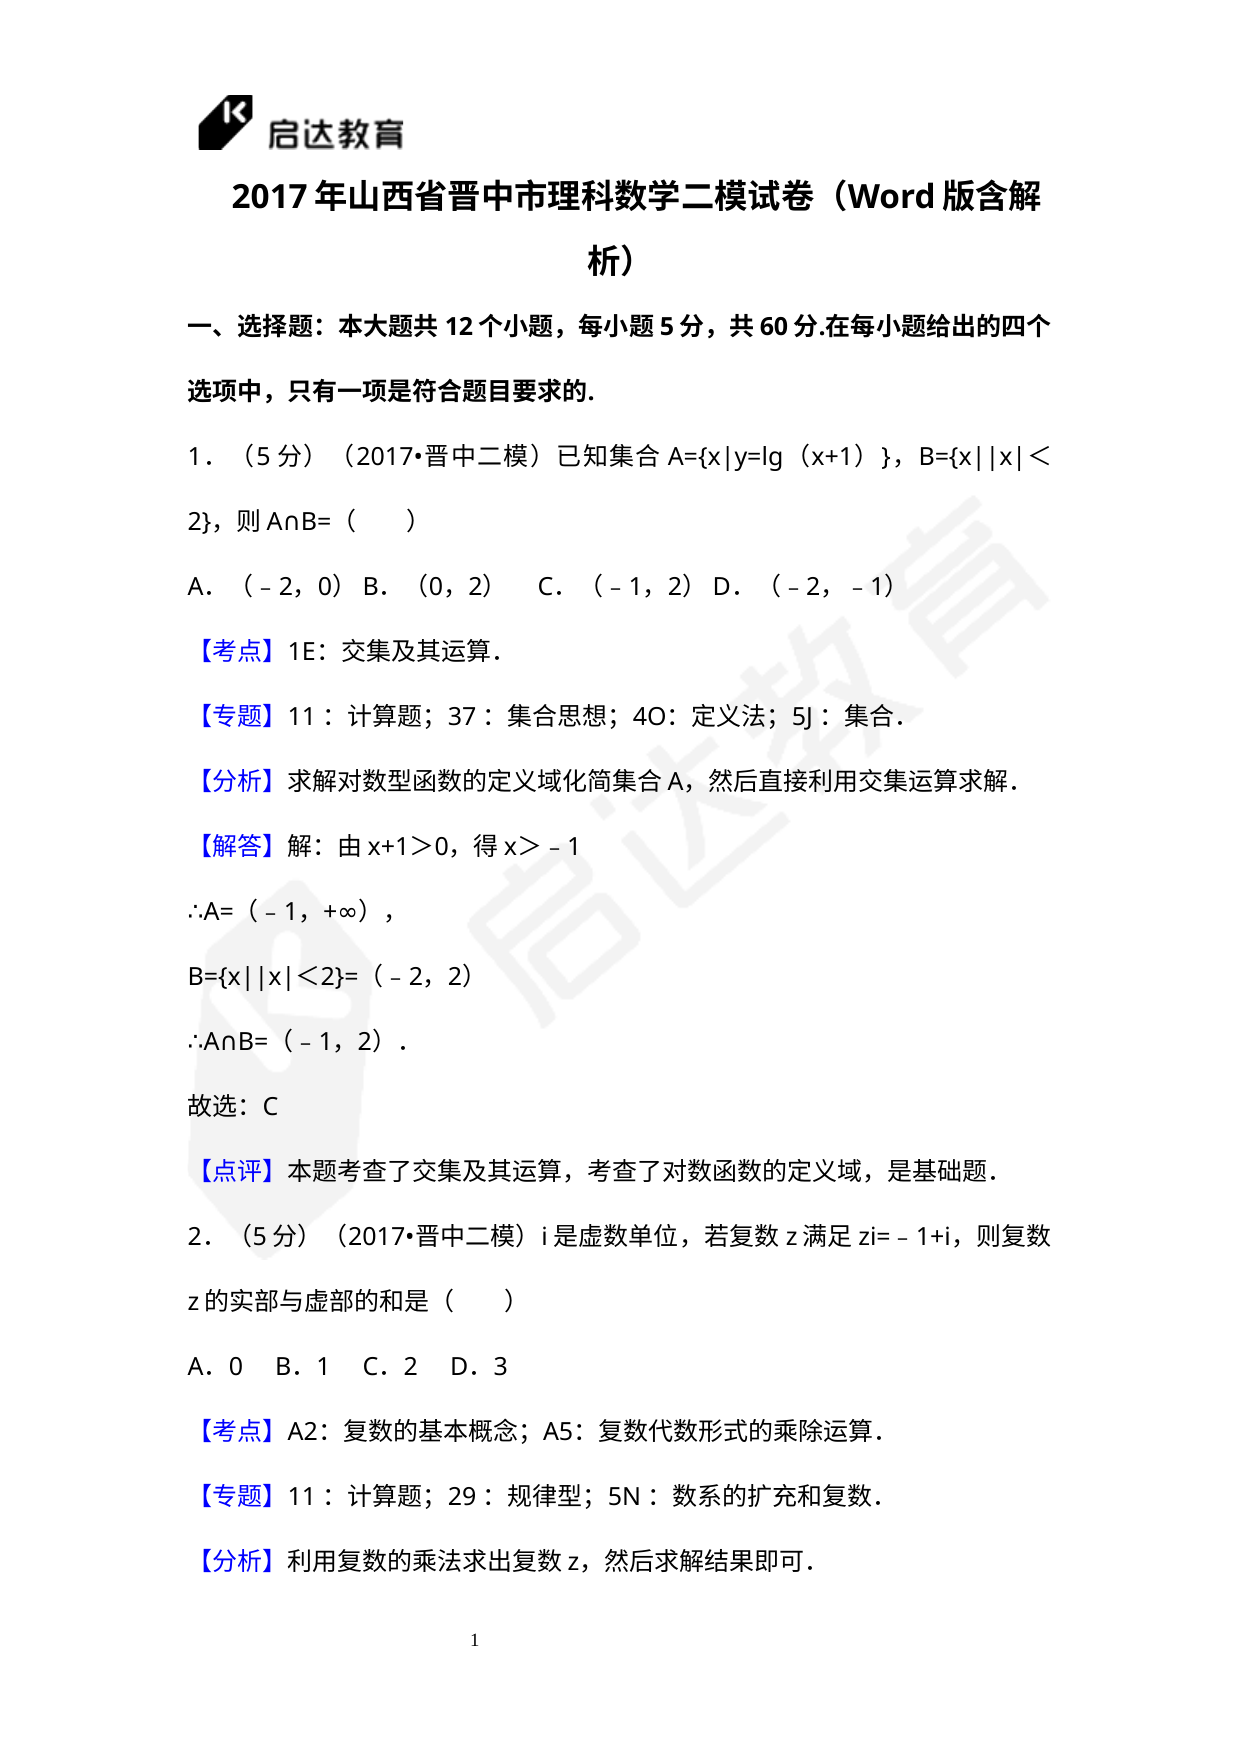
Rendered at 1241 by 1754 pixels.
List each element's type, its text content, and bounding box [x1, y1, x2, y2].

text 1．（5分）（2017•晋中二模）已知集合A={x|y=lg（x+1）}，B={x||x|＜2}，则A∩B=（ ） [187, 422, 1053, 552]
text A．0 B．1 C．2 D．3 [187, 1332, 1053, 1397]
text 2017年山西省晋中市理科数学二模试卷（Word版含解析） [187, 162, 1053, 292]
picture [198, 95, 404, 150]
text 一、选择题：本大题共12个小题，每小题5分，共60分.在每小题给出的四个选项中，只有一项是符合题目要求的. [187, 292, 1053, 422]
text 【考点】A2：复数的基本概念；A5：复数代数形式的乘除运算． [187, 1397, 1053, 1462]
text 【考点】1E：交集及其运算． [187, 617, 1053, 682]
text A．（﹣2，0） B．（0，2） C．（﹣1，2） D．（﹣2，﹣1） [187, 552, 1053, 617]
text 【专题】11 ：计算题；37 ：集合思想；4O：定义法；5J ：集合． [187, 682, 1053, 747]
text 【点评】本题考查了交集及其运算，考查了对数函数的定义域，是基础题． [187, 1137, 1053, 1202]
text 故选：C [187, 1072, 1053, 1137]
text 【专题】11 ：计算题；29 ：规律型；5N ：数系的扩充和复数． [187, 1462, 1053, 1527]
text 【分析】利用复数的乘法求出复数z，然后求解结果即可． [187, 1527, 1053, 1592]
text ∴A=（﹣1，+∞）， [187, 877, 1053, 942]
text B={x||x|＜2}=（﹣2，2） [187, 942, 1053, 1007]
text 【解答】解：由x+1＞0，得x＞﹣1 [187, 812, 1053, 877]
text 【分析】求解对数型函数的定义域化简集合A，然后直接利用交集运算求解． [187, 747, 1053, 812]
text ∴A∩B=（﹣1，2）． [187, 1007, 1053, 1072]
text 2．（5分）（2017•晋中二模）i是虚数单位，若复数z满足zi=﹣1+i，则复数z的实部与虚部的和是（ ） [187, 1202, 1053, 1332]
